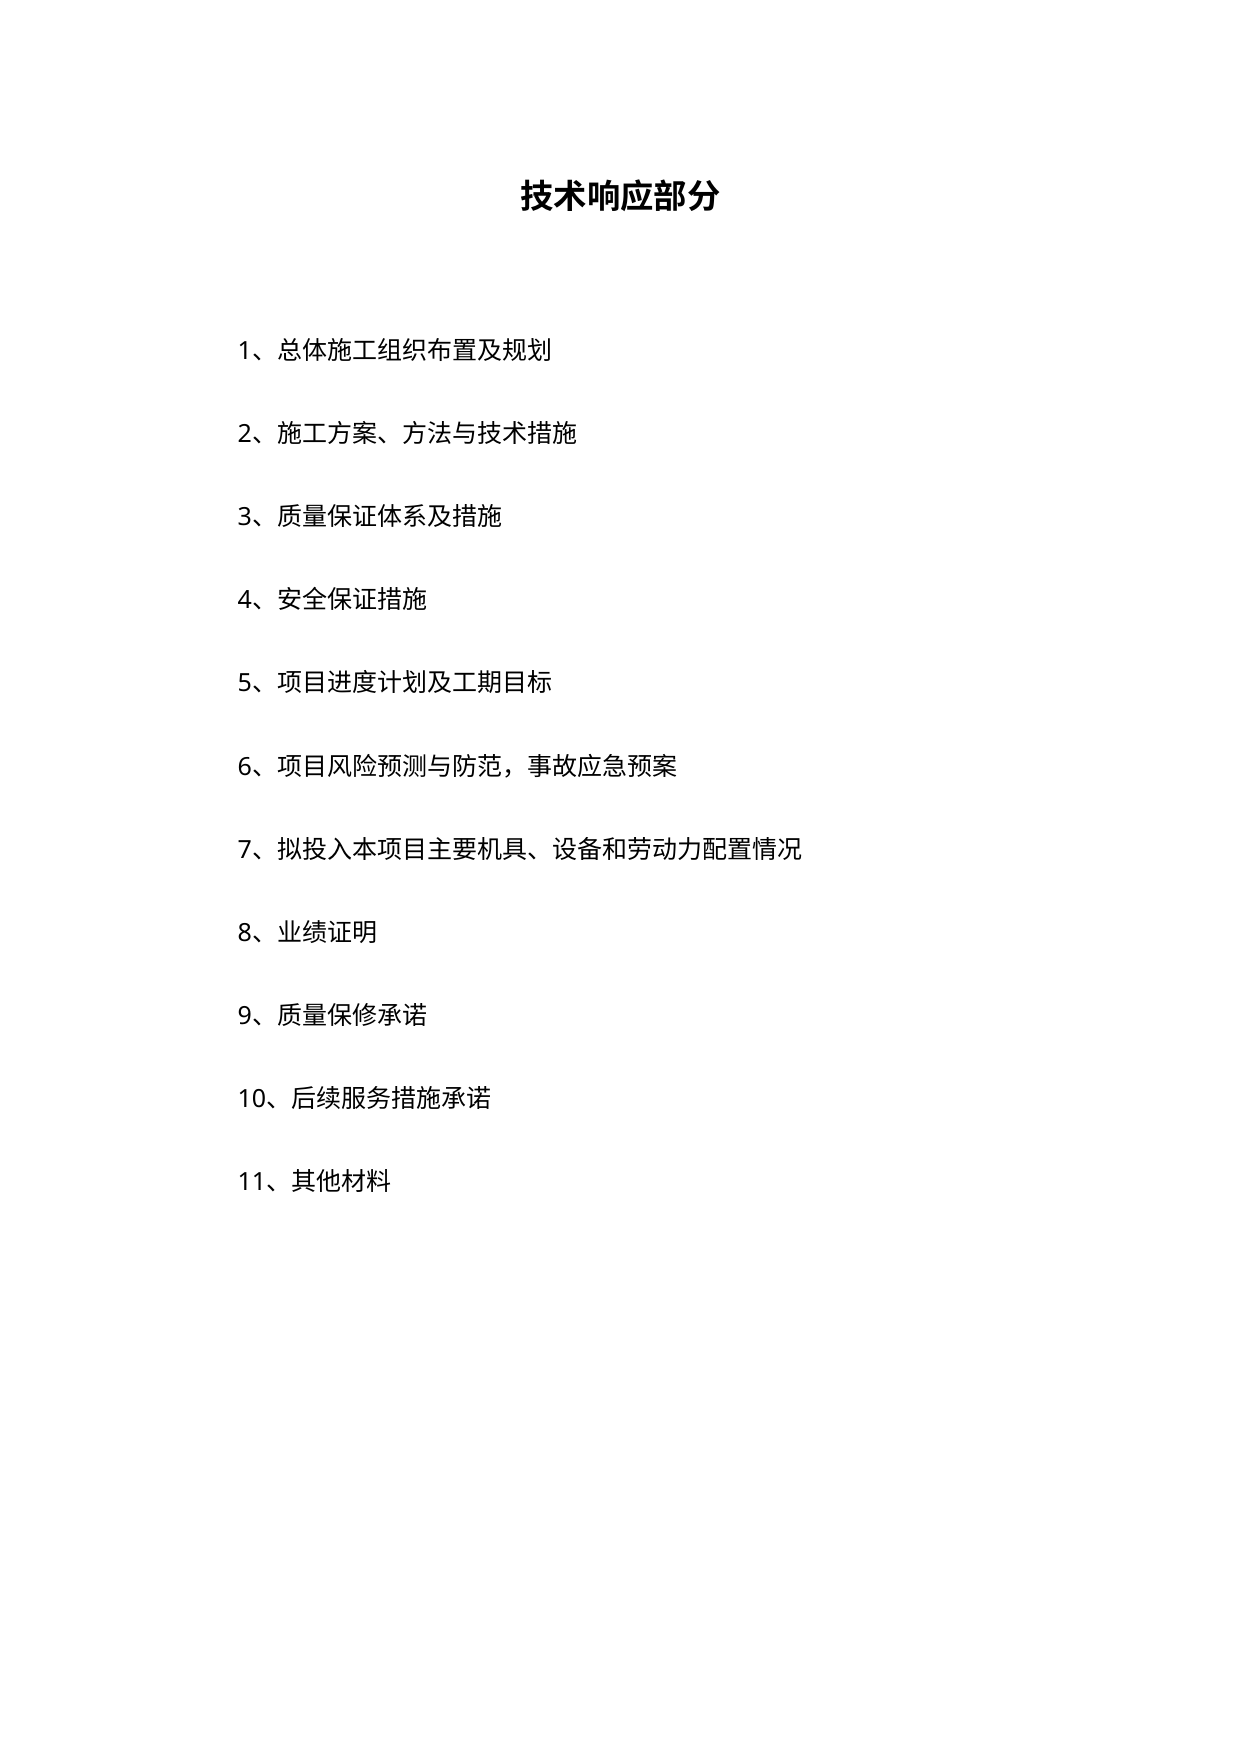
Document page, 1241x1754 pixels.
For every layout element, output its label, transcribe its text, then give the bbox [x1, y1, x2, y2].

subtitle 9、质量保修承诺 [187, 981, 1053, 1046]
text 4、安全保证措施 [187, 565, 1053, 630]
text 1、总体施工组织布置及规划 [187, 316, 1053, 381]
text 6、项目风险预测与防范，事故应急预案 [187, 732, 1053, 797]
text 7、拟投入本项目主要机具、设备和劳动力配置情况 [187, 815, 1053, 880]
text 5、项目进度计划及工期目标 [187, 648, 1053, 713]
subtitle 11、其他材料 [187, 1147, 1053, 1212]
text 10、后续服务措施承诺 [187, 1064, 1053, 1129]
text 2、施工方案、方法与技术措施 [187, 399, 1053, 464]
text 8、业绩证明 [187, 898, 1053, 963]
text 3、质量保证体系及措施 [187, 482, 1053, 547]
text 技术响应部分 [187, 162, 1053, 227]
